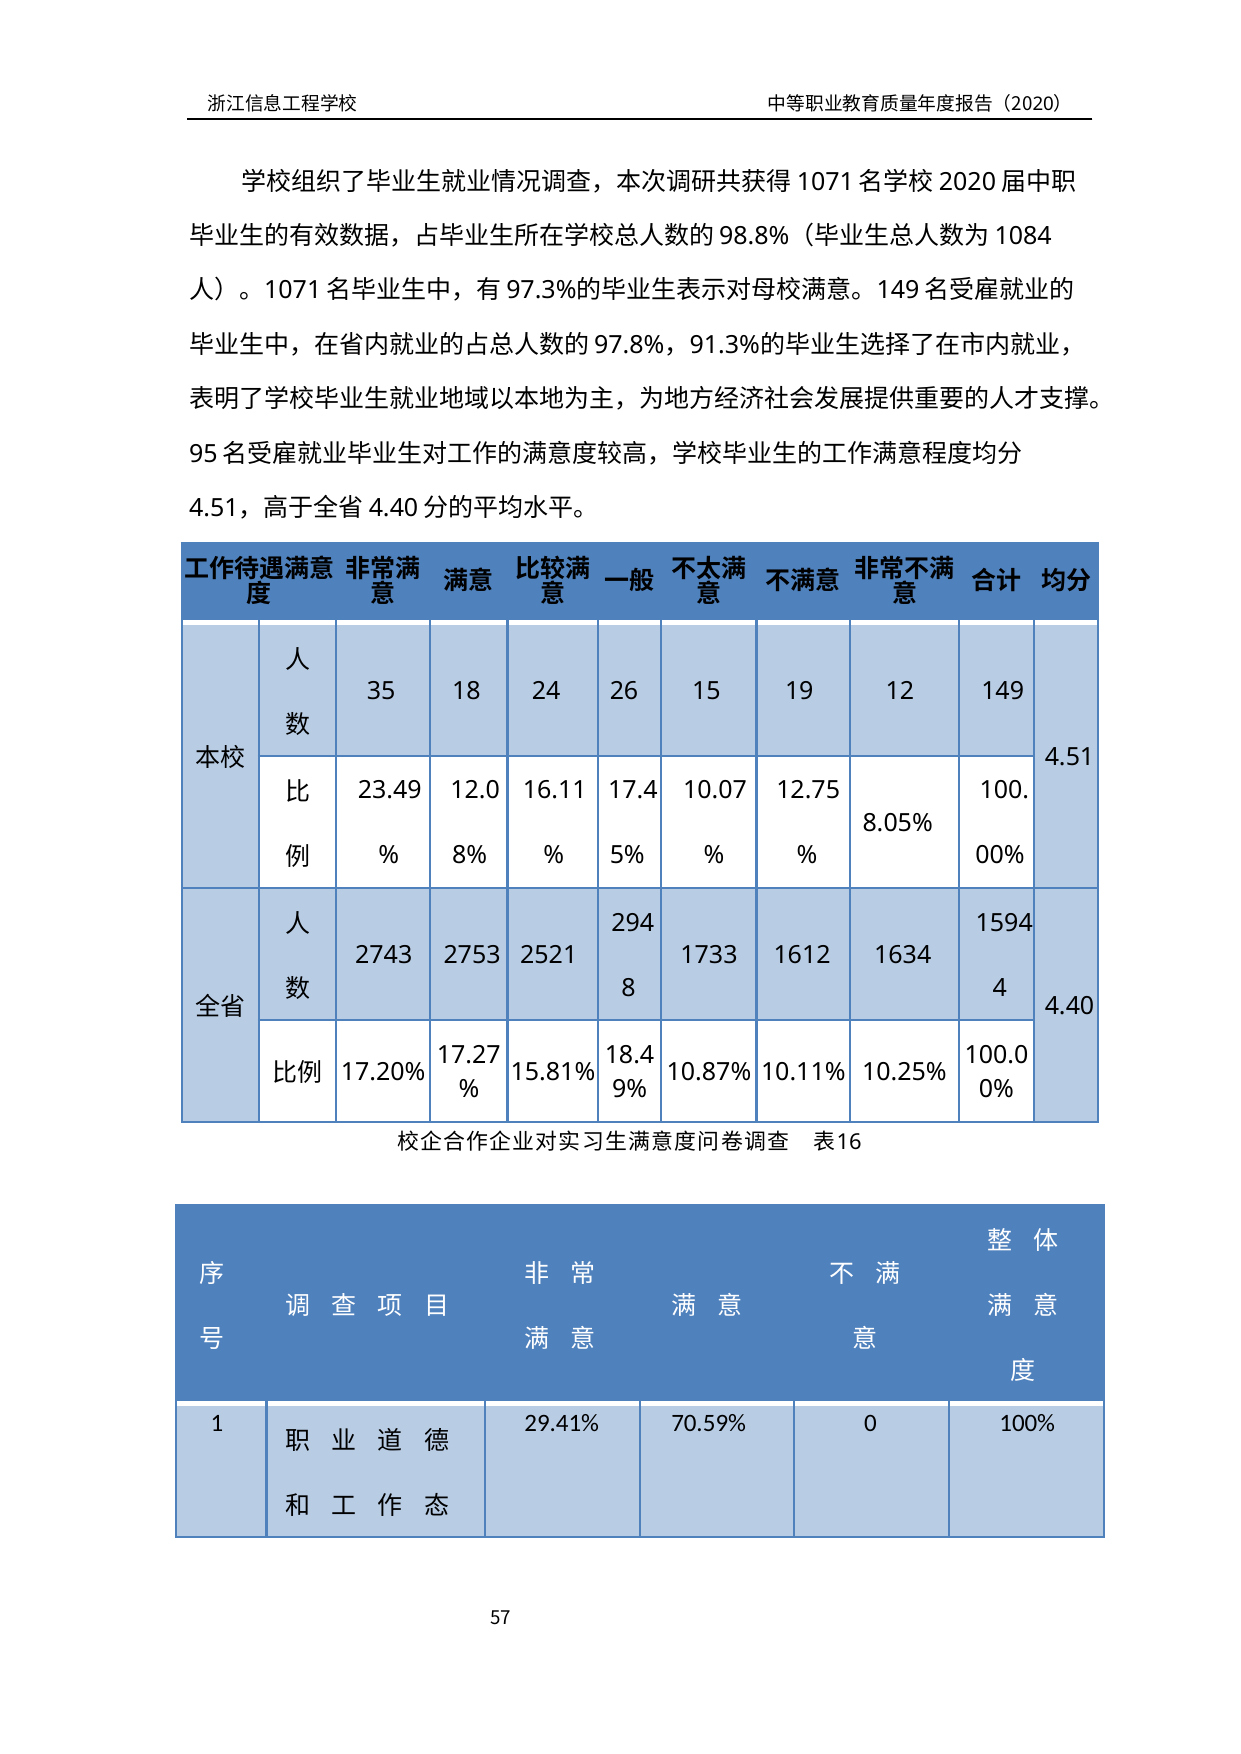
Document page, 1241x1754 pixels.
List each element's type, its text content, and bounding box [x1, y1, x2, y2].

text 校企合作企业对实习生满意度问卷调查 表16 [189, 1123, 1091, 1156]
table_cell 100.00% [960, 1021, 1033, 1121]
table_cell 17.20% [337, 1021, 429, 1121]
table_cell 100.00% [960, 757, 1033, 887]
table_cell 1612 [758, 889, 849, 1019]
table_cell 12 [851, 625, 958, 755]
table_header 满意 [431, 544, 506, 620]
table_header 非常满意 [486, 1206, 639, 1401]
table_cell 比例 [260, 757, 335, 887]
table_cell 15.81% [509, 1021, 597, 1121]
table_cell 10.11% [758, 1021, 849, 1121]
table_header 序号 [177, 1206, 265, 1401]
table_cell 24 [509, 625, 597, 755]
table_cell 17.27% [431, 1021, 506, 1121]
table_cell 17.45% [599, 757, 660, 887]
table_cell 12.08% [431, 757, 506, 887]
table_cell 149 [960, 625, 1033, 755]
table_header 满意 [641, 1206, 793, 1401]
table_cell 70.59% [641, 1406, 793, 1536]
table_cell 2743 [337, 889, 429, 1019]
table_cell 23.49% [337, 757, 429, 887]
table_cell 人数 [260, 889, 335, 1019]
table_header 不满意 [758, 544, 849, 620]
table_cell 0 [795, 1406, 948, 1536]
table_cell 35 [337, 625, 429, 755]
table_cell 2753 [431, 889, 506, 1019]
table_header 不满意 [795, 1206, 948, 1401]
text 学校组织了毕业生就业情况调查，本次调研共获得1071名学校2020届中职毕业生的有效数据，占毕业生所在学校总人数的98.8%（毕业生总人数为1084人）。1071名毕业生中，有97.3%的毕业生表示对母校满意。149名受雇就业的毕业生中，在省内就业的占总人数的97.8%，91.3%的毕业生选择了在市内就业，表明了学校毕业生就业地域以本地为主，为地方经济社会发展提供重要的人才支撑。95名受雇就业毕业生对工作的满意度较高，学校毕业生的工作满意程度均分4.51，高于全省4.40分的平均水平。 [189, 161, 1091, 524]
table_cell 2521 [509, 889, 597, 1019]
table_cell 18 [431, 625, 506, 755]
table_cell 4.51 [1035, 625, 1097, 887]
table_cell 16.11% [509, 757, 597, 887]
table_header 一般 [599, 544, 660, 620]
table_cell 1733 [662, 889, 755, 1019]
table_cell 15 [662, 625, 755, 755]
table_header 比较满意 [509, 544, 597, 620]
table_cell 1634 [851, 889, 958, 1019]
table_cell 2948 [599, 889, 660, 1019]
table_cell 10.87% [662, 1021, 755, 1121]
table_cell 26 [599, 625, 660, 755]
table_cell 人数 [260, 625, 335, 755]
table_header 非常不满意 [851, 544, 958, 620]
table_cell 29.41% [486, 1406, 639, 1536]
table_cell 18.49% [599, 1021, 660, 1121]
table_cell 4.40 [1035, 889, 1097, 1121]
table_header 均分 [1035, 544, 1097, 620]
table_cell 12.75% [758, 757, 849, 887]
table_header 不太满意 [662, 544, 755, 620]
table_cell 100% [950, 1406, 1103, 1536]
table_cell 职业道德和工作态度评价 [268, 1406, 484, 1536]
table_cell 8.05% [851, 757, 958, 887]
table_cell 10.25% [851, 1021, 958, 1121]
table_header 合计 [960, 544, 1033, 620]
table_cell 比例 [260, 1021, 335, 1121]
table_cell 1 [177, 1406, 265, 1536]
table_header 整体满意度 [950, 1206, 1103, 1401]
table_cell 全省 [183, 889, 258, 1121]
table_header 工作待遇满意度 [183, 544, 335, 620]
table_cell 15944 [960, 889, 1033, 1019]
table_header 非常满意 [337, 544, 429, 620]
table_cell 本校 [183, 625, 258, 887]
table_cell 10.07% [662, 757, 755, 887]
table_header 调查项目 [268, 1206, 484, 1401]
table_cell 19 [758, 625, 849, 755]
